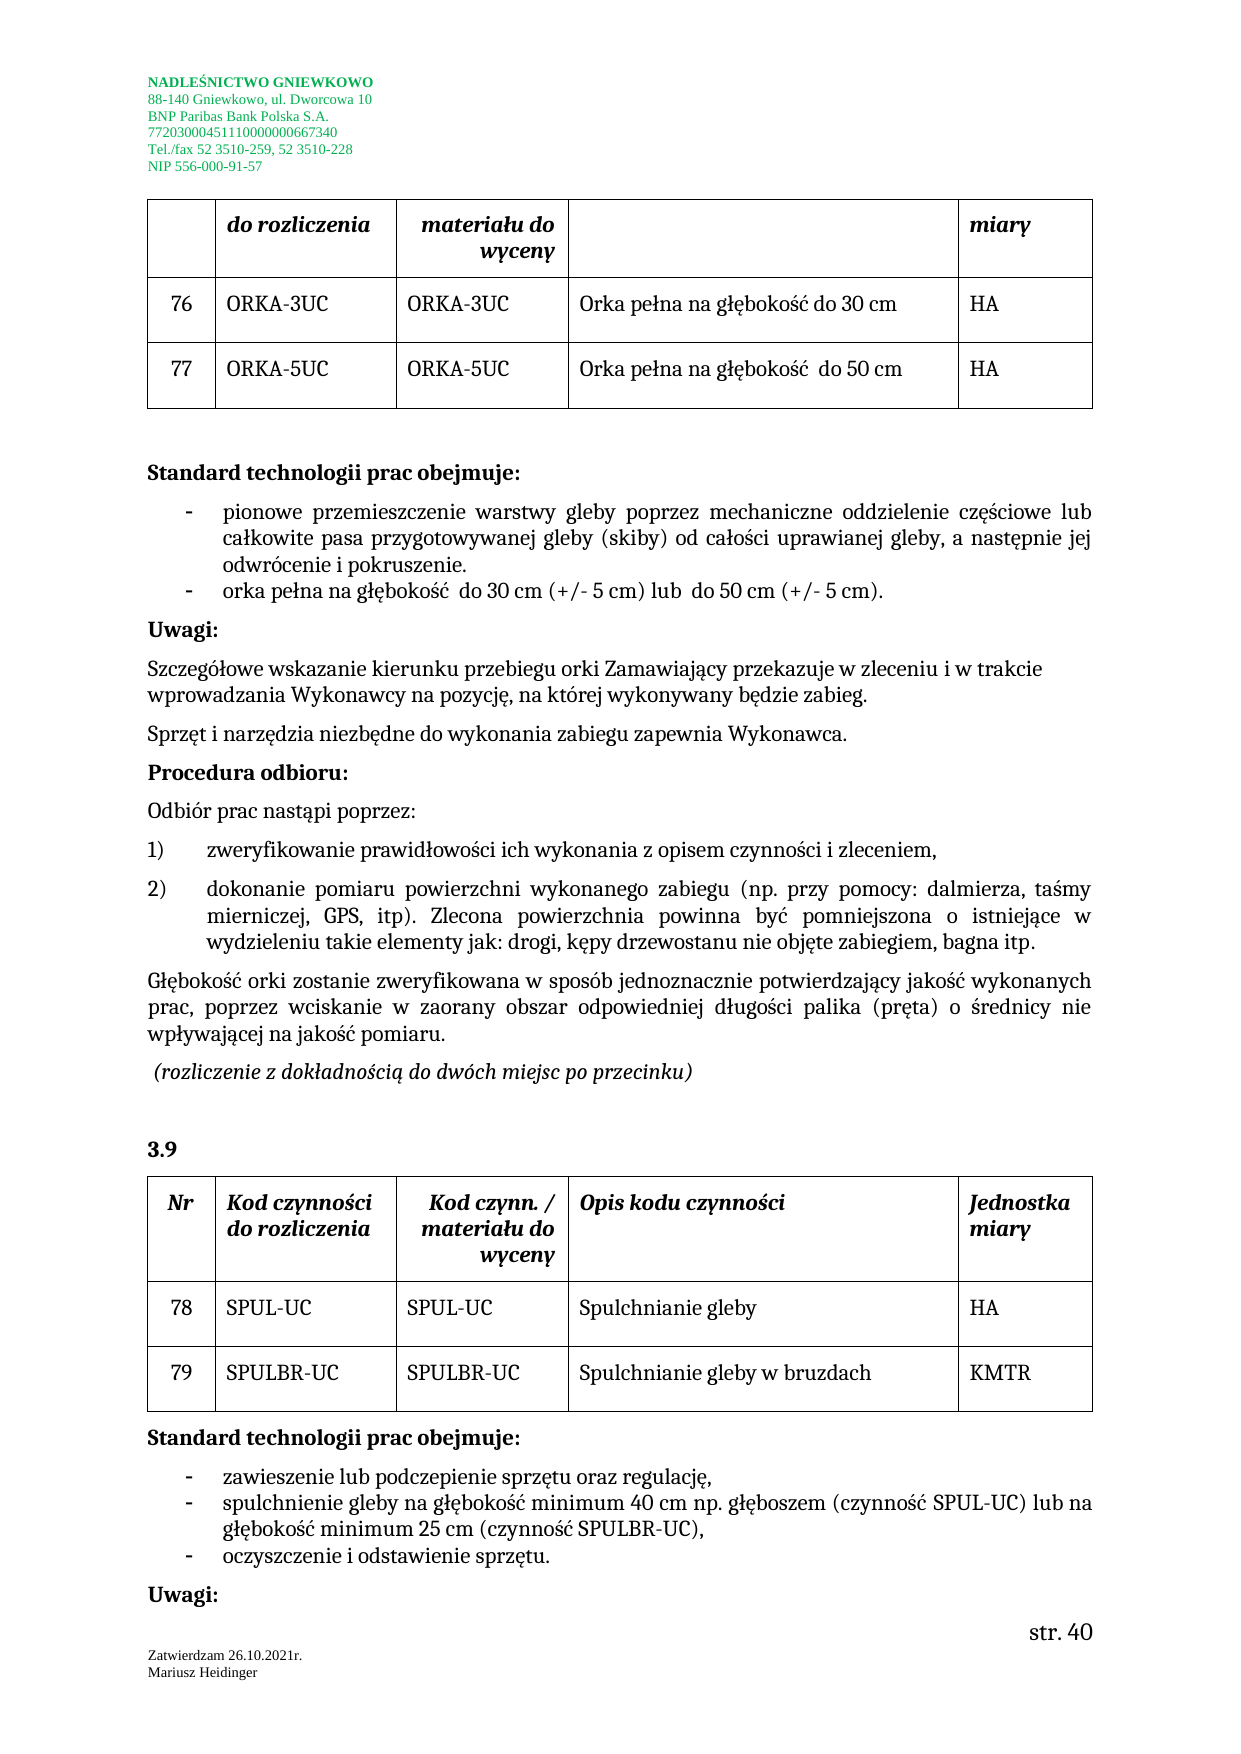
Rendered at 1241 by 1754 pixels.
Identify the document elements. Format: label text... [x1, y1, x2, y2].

list zawieszenie lub podczepienie sprzętu oraz regulację, [185, 1463, 1093, 1490]
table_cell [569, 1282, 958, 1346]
list oczyszczenie i odstawienie sprzętu. [185, 1542, 1093, 1569]
text Uwagi: [148, 617, 1093, 643]
text Sprzęt i narzędzia niezbędne do wykonania zabiegu zapewnia Wykonawca. [148, 721, 1093, 747]
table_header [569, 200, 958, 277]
text (rozliczenie z dokładnością do dwóch miejsc po przecinku) [148, 1059, 1093, 1086]
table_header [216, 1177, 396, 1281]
text Standard technologii prac obejmuje: [148, 460, 1093, 486]
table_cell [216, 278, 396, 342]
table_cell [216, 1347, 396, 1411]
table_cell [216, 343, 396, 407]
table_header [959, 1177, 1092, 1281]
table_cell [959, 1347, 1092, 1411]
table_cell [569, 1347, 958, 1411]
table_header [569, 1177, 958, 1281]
text 2) dokonanie pomiaru powierzchni wykonanego zabiegu (np. przy pomocy: dalmierza, taśmy mierniczej, GPS, itp). Zlecona powierzchnia powinna być pomniejszona o istniejące w wydzieleniu takie elementy jak: drogi, kępy drzewostanu nie objęte zabiegiem, bagna itp. [148, 876, 1093, 955]
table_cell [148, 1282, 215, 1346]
text Procedura odbioru: [148, 759, 1093, 786]
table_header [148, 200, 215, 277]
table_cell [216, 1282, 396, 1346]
text Odbiór prac nastąpi poprzez: [148, 798, 1093, 825]
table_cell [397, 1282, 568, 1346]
text 3.9 [148, 1137, 1093, 1163]
list pionowe przemieszczenie warstwy gleby poprzez mechaniczne oddzielenie częściowe lub całkowite pasa przygotowywanej gleby (skiby) od całości uprawianej gleby, a następnie jej odwrócenie i pokruszenie. [185, 499, 1093, 578]
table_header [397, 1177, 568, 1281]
text 1) zweryfikowanie prawidłowości ich wykonania z opisem czynności i zleceniem, [148, 837, 1093, 863]
list orka pełna na głębokość do 30 cm (+/- 5 cm) lub do 50 cm (+/- 5 cm). [185, 578, 1093, 604]
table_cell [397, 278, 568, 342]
list spulchnienie gleby na głębokość minimum 40 cm np. głęboszem (czynność SPUL-UC) lub na głębokość minimum 25 cm (czynność SPULBR-UC), [185, 1490, 1093, 1542]
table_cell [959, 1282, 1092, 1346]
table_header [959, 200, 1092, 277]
text Standard technologii prac obejmuje: [148, 1424, 1093, 1451]
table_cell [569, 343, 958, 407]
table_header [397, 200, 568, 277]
text Głębokość orki zostanie zweryfikowana w sposób jednoznacznie potwierdzający jakość wykonanych prac, poprzez wciskanie w zaorany obszar odpowiedniej długości palika (pręta) o średnicy nie wpływającej na jakość pomiaru. [148, 968, 1093, 1047]
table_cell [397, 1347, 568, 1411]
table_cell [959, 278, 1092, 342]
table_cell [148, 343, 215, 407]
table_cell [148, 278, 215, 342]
text Szczegółowe wskazanie kierunku przebiegu orki Zamawiający przekazuje w zleceniu i w trakcie wprowadzania Wykonawcy na pozycję, na której wykonywany będzie zabieg. [148, 655, 1093, 708]
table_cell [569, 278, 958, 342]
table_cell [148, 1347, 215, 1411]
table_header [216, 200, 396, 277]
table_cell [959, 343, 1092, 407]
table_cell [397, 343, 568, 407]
text Uwagi: [148, 1581, 1093, 1608]
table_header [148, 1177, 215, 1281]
